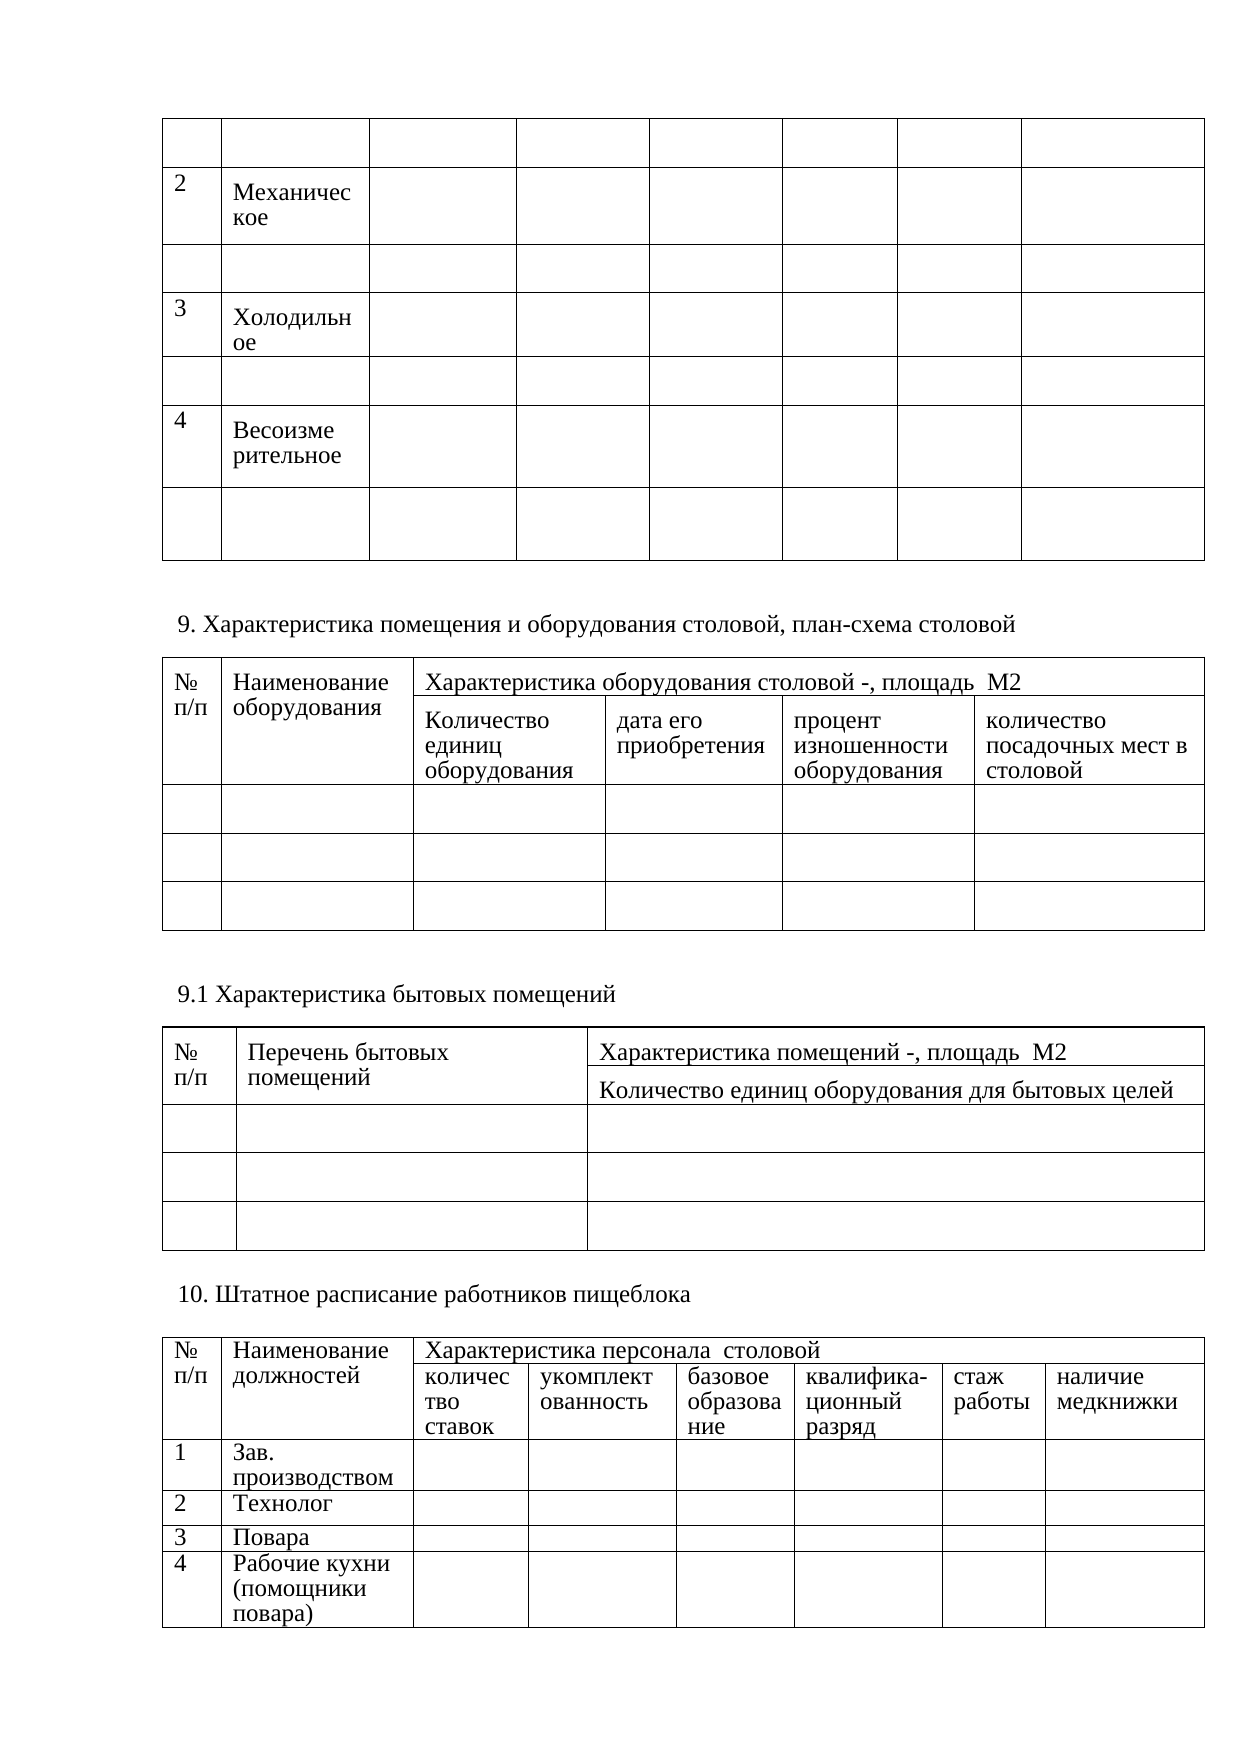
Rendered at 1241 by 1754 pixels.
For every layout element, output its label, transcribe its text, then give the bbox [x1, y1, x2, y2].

table_header Наименование оборудования [222, 658, 413, 784]
table_cell [529, 1440, 676, 1490]
table_cell [795, 1526, 942, 1551]
table_cell [517, 119, 649, 167]
table_cell [414, 882, 605, 930]
table_cell [529, 1552, 676, 1627]
table_cell [677, 1526, 794, 1551]
table_cell [1022, 119, 1204, 167]
table_cell [163, 1105, 236, 1152]
table_cell Весоизме рительное [222, 406, 369, 487]
table_cell Количество единиц оборудования для бытовых целей [588, 1066, 1204, 1103]
table_cell [370, 168, 516, 243]
table_cell [795, 1552, 942, 1627]
table_cell [783, 293, 897, 356]
table_cell [650, 357, 782, 404]
table_cell [650, 488, 782, 560]
table_cell [677, 1440, 794, 1490]
table_cell [163, 785, 221, 832]
table_cell [1022, 168, 1204, 243]
table_cell [898, 293, 1021, 356]
table_cell [1022, 406, 1204, 487]
table_cell [517, 357, 649, 404]
table_cell [529, 1491, 676, 1524]
table_cell [606, 882, 782, 930]
table_cell [237, 1105, 587, 1152]
table_cell [222, 882, 413, 930]
table_cell [414, 1552, 528, 1627]
table_cell [222, 785, 413, 832]
table_cell 1 [163, 1440, 221, 1490]
table_cell [222, 357, 369, 404]
table_cell [650, 245, 782, 292]
table_header № п/п [163, 658, 221, 784]
table_cell [222, 245, 369, 292]
table_cell [975, 785, 1204, 832]
table_cell [517, 293, 649, 356]
table_cell [529, 1526, 676, 1551]
table_cell [1022, 357, 1204, 404]
table_cell стаж работы [943, 1364, 1045, 1439]
table_cell [414, 1526, 528, 1551]
table_cell [517, 168, 649, 243]
table_cell [370, 293, 516, 356]
table_cell [1046, 1491, 1204, 1524]
table_cell [370, 245, 516, 292]
table_cell [783, 245, 897, 292]
table_cell Технолог [222, 1491, 413, 1524]
table_cell [163, 834, 221, 881]
table_cell [1022, 293, 1204, 356]
table_cell [163, 357, 221, 404]
table_cell дата его приобретения [606, 696, 782, 784]
table_cell [898, 119, 1021, 167]
table_cell 4 [163, 406, 221, 487]
table_cell [677, 1491, 794, 1524]
table_cell [783, 357, 897, 404]
table_cell Холодильное [222, 293, 369, 356]
table_cell [163, 1202, 236, 1250]
table_cell [898, 168, 1021, 243]
table_cell [237, 1153, 587, 1201]
table_header Наименование должностей [222, 1338, 413, 1439]
text 9. Характеристика помещения и оборудования столовой, план-схема столовой [177, 609, 1152, 638]
table_cell 3 [163, 1526, 221, 1551]
table_cell [783, 882, 974, 930]
table_cell [898, 406, 1021, 487]
table_cell [163, 245, 221, 292]
table_cell Количество единиц оборудования [414, 696, 605, 784]
table_cell укомплектованность [529, 1364, 676, 1439]
table_cell количество посадочных мест в столовой [975, 696, 1204, 784]
table_cell наличие медкнижки [1046, 1364, 1204, 1439]
table_cell базовое образование [677, 1364, 794, 1439]
table_header Характеристика персонала столовой [414, 1338, 1204, 1363]
table_cell [222, 834, 413, 881]
table_cell [1022, 488, 1204, 560]
table_cell [943, 1440, 1045, 1490]
table_cell 4 [163, 1552, 221, 1627]
table_cell [898, 245, 1021, 292]
table_cell процент изношенности оборудования [783, 696, 974, 784]
table_cell [943, 1526, 1045, 1551]
table_cell [370, 119, 516, 167]
table_cell [163, 119, 221, 167]
table_cell [650, 119, 782, 167]
table_cell [943, 1491, 1045, 1524]
table_cell [517, 406, 649, 487]
text 9.1 Характеристика бытовых помещений [177, 979, 1152, 1007]
table_cell [606, 785, 782, 832]
table_cell [975, 882, 1204, 930]
table_cell [783, 168, 897, 243]
table_header Характеристика помещений -, площадь М2 [588, 1028, 1204, 1065]
table_cell [370, 357, 516, 404]
table_cell [370, 488, 516, 560]
table_cell Механическое [222, 168, 369, 243]
table_cell 2 [163, 1491, 221, 1524]
table_cell [517, 245, 649, 292]
table_cell [517, 488, 649, 560]
table_cell [588, 1153, 1204, 1201]
table_cell квалифика-ционный разряд [795, 1364, 942, 1439]
table_cell [783, 406, 897, 487]
table_cell количество ставок [414, 1364, 528, 1439]
table_cell [898, 357, 1021, 404]
table_cell [370, 406, 516, 487]
table_cell Зав. производством [222, 1440, 413, 1490]
table_cell [650, 406, 782, 487]
table_cell [1022, 245, 1204, 292]
table_cell [163, 1153, 236, 1201]
table_cell 3 [163, 293, 221, 356]
table_cell [795, 1440, 942, 1490]
table_cell [588, 1105, 1204, 1152]
table_cell [414, 785, 605, 832]
table_cell [783, 488, 897, 560]
table_cell [783, 785, 974, 832]
table_cell Повара [222, 1526, 413, 1551]
table_header Перечень бытовых помещений [237, 1028, 587, 1103]
table_cell [795, 1491, 942, 1524]
table_cell [1046, 1552, 1204, 1627]
table_cell [677, 1552, 794, 1627]
table_cell [1046, 1440, 1204, 1490]
table_cell [163, 882, 221, 930]
table_cell [783, 119, 897, 167]
table_cell [975, 834, 1204, 881]
text 10. Штатное расписание работников пищеблока [177, 1279, 1152, 1308]
table_cell 2 [163, 168, 221, 243]
table_cell [650, 293, 782, 356]
table_cell [414, 1491, 528, 1524]
table_cell [163, 488, 221, 560]
table_cell [1046, 1526, 1204, 1551]
table_cell [237, 1202, 587, 1250]
table_cell [222, 488, 369, 560]
table_cell [606, 834, 782, 881]
table_cell [588, 1202, 1204, 1250]
table_cell [222, 119, 369, 167]
table_cell [650, 168, 782, 243]
table_header Характеристика оборудования столовой -, площадь М2 [414, 658, 1204, 695]
table_cell [414, 1440, 528, 1490]
table_cell [783, 834, 974, 881]
table_cell Рабочие кухни (помощники повара) [222, 1552, 413, 1627]
table_cell [943, 1552, 1045, 1627]
table_cell [414, 834, 605, 881]
table_header № п/п [163, 1338, 221, 1439]
table_cell [898, 488, 1021, 560]
table_header № п/п [163, 1028, 236, 1103]
